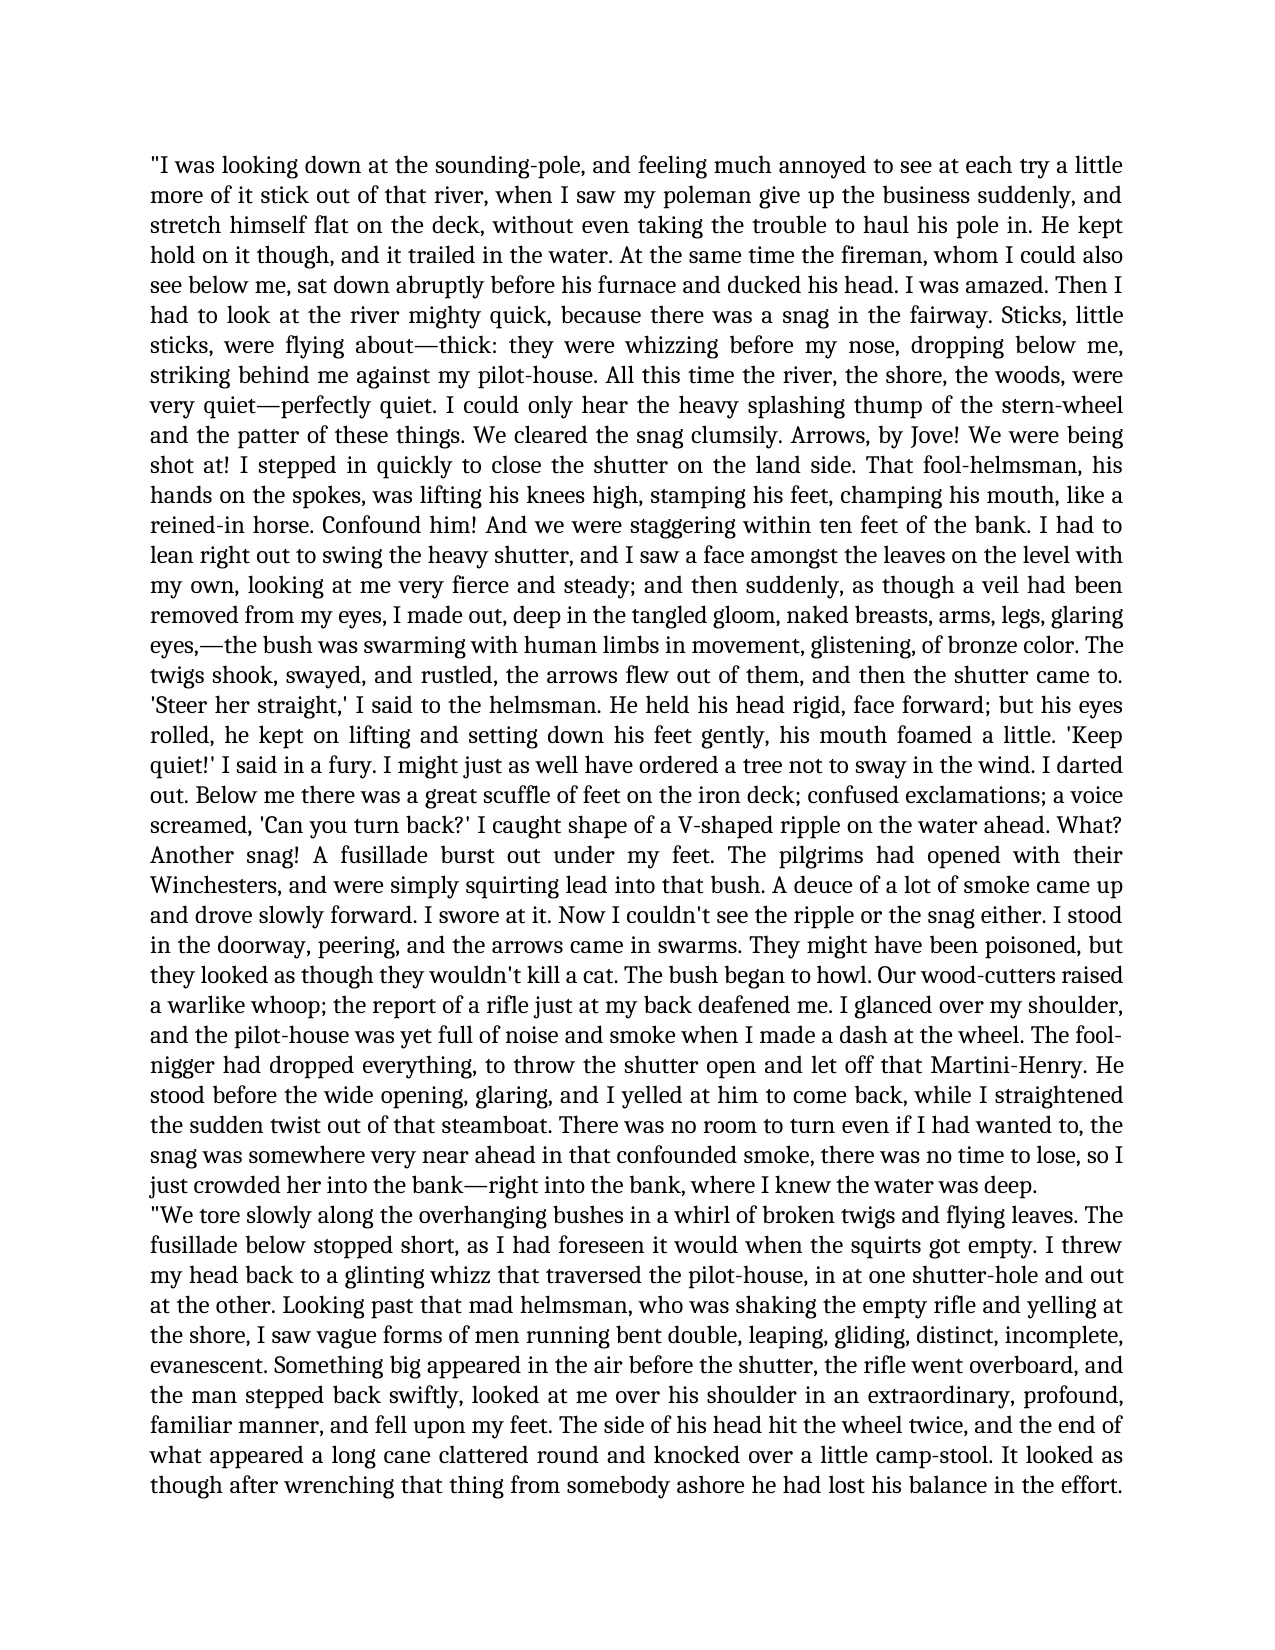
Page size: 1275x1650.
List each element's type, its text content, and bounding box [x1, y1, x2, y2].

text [150, 1200, 1125, 1500]
text "I was looking down at the sounding-pole, and feeling much annoyed to see at each try a little more of it stick out of that river, when I saw my poleman give up the business suddenly, and stretch himself flat on the deck, without even taking the trouble to haul his pole in. He kept hold on it though, and it trailed in the water. At the same time the fireman, whom I could also see below me, sat down abruptly before his furnace and ducked his head. I was amazed. Then I had to look at the river mighty quick, because there was a snag in the fairway. Sticks, little sticks, were flying about—thick: they were whizzing before my nose, dropping below me, striking behind me against my pilot-house. All this time the river, the shore, the woods, were very quiet—perfectly quiet. I could only hear the heavy splashing thump of the stern-wheel and the patter of these things. We cleared the snag clumsily. Arrows, by Jove! We were being shot at! I stepped in quickly to close the shutter on the land side. That fool-helmsman, his hands on the spokes, was lifting his knees high, stamping his feet, champing his mouth, like a reined-in horse. Confound him! And we were staggering within ten feet of the bank. I had to lean right out to swing the heavy shutter, and I saw a face amongst the leaves on the level with my own, looking at me very fierce and steady; and then suddenly, as though a veil had been removed from my eyes, I made out, deep in the tangled gloom, naked breasts, arms, legs, glaring eyes,—the bush was swarming with human limbs in movement, glistening, of bronze color. The twigs shook, swayed, and rustled, the arrows flew out of them, and then the shutter came to. 'Steer her straight,' I said to the helmsman. He held his head rigid, face forward; but his eyes rolled, he kept on lifting and setting down his feet gently, his mouth foamed a little. 'Keep quiet!' I said in a fury. I might just as well have ordered a tree not to sway in the wind. I darted out. Below me there was a great scuffle of feet on the iron deck; confused exclamations; a voice screamed, 'Can you turn back?' I caught shape of a V-shaped ripple on the water ahead. What? Another snag! A fusillade burst out under my feet. The pilgrims had opened with their Winchesters, and were simply squirting lead into that bush. A deuce of a lot of smoke came up and drove slowly forward. I swore at it. Now I couldn't see the ripple or the snag either. I stood in the doorway, peering, and the arrows came in swarms. They might have been poisoned, but they looked as though they wouldn't kill a cat. The bush began to howl. Our wood-cutters raised a warlike whoop; the report of a rifle just at my back deafened me. I glanced over my shoulder, and the pilot-house was yet full of noise and smoke when I made a dash at the wheel. The fool-nigger had dropped everything, to throw the shutter open and let off that Martini-Henry. He stood before the wide opening, glaring, and I yelled at him to come back, while I straightened the sudden twist out of that steamboat. There was no room to turn even if I had wanted to, the snag was somewhere very near ahead in that confounded smoke, there was no time to lose, so I just crowded her into the bank—right into the bank, where I knew the water was deep. [150, 150, 1125, 1200]
